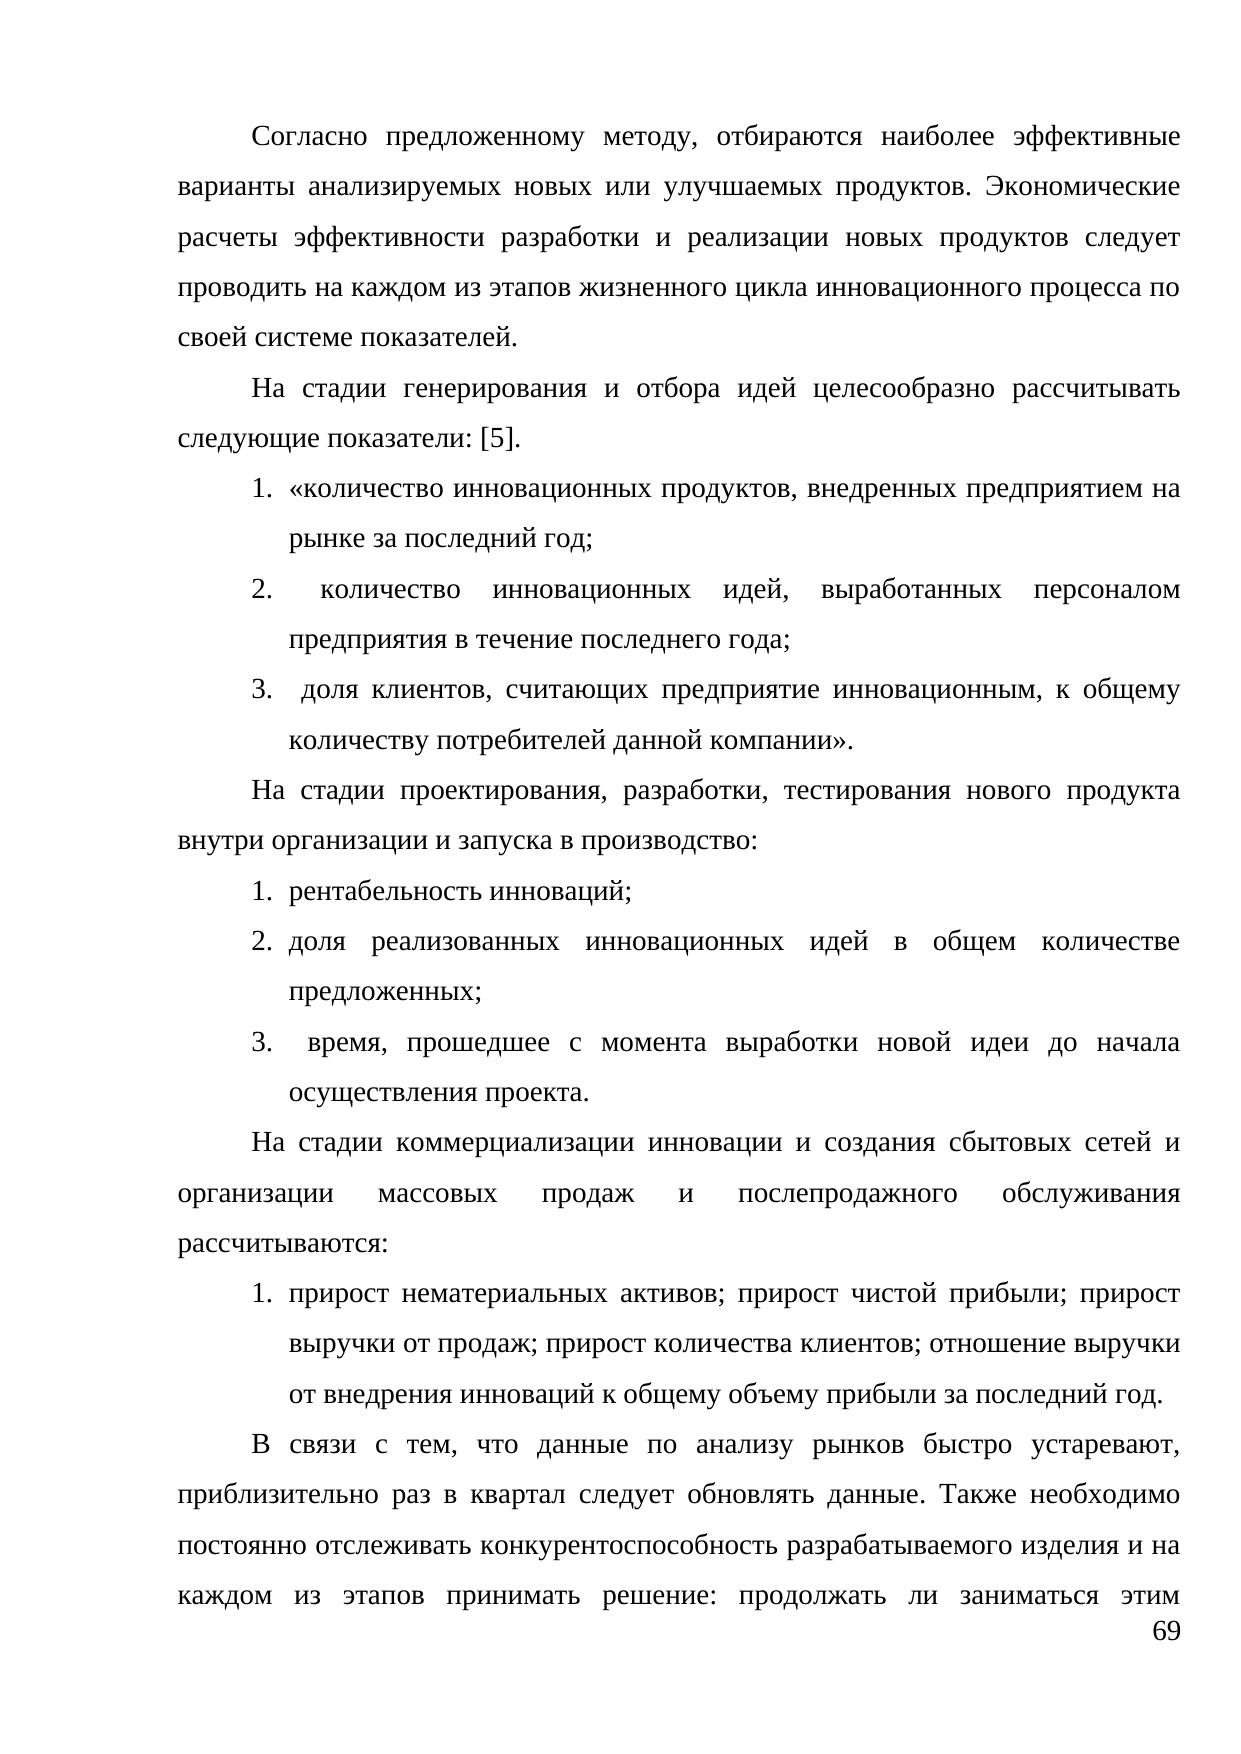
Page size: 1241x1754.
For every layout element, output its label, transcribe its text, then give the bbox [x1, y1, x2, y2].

list доля клиентов, считающих предприятие инновационным, к общему количеству потребителей данной компании». [251, 672, 1181, 755]
text На стадии коммерциализации инновации и создания сбытовых сетей и организации массовых продаж и послепродажного обслуживания рассчитываются: [177, 1124, 1181, 1258]
list рентабельность инноваций; [251, 873, 1181, 906]
list прирост нематериальных активов; прирост чистой прибыли; прирост выручки от продаж; прирост количества клиентов; отношение выручки от внедрения инноваций к общему объему прибыли за последний год. [251, 1275, 1181, 1409]
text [177, 1426, 1181, 1611]
text Согласно предложенному методу, отбираются наиболее эффективные варианты анализируемых новых или улучшаемых продуктов. Экономические расчеты эффективности разработки и реализации новых продуктов следует проводить на каждом из этапов жизненного цикла инновационного процесса по своей системе показателей. [177, 118, 1181, 353]
list доля реализованных инновационных идей в общем количестве предложенных; [251, 923, 1181, 1007]
list время, прошедшее с момента выработки новой идеи до начала осуществления проекта. [251, 1024, 1181, 1108]
list количество инновационных идей, выработанных персоналом предприятия в течение последнего года; [251, 571, 1181, 655]
list «количество инновационных продуктов, внедренных предприятием на рынке за последний год; [251, 470, 1181, 554]
text На стадии проектирования, разработки, тестирования нового продукта внутри организации и запуска в производство: [177, 772, 1181, 856]
text На стадии генерирования и отбора идей целесообразно рассчитывать следующие показатели: [5]. [177, 370, 1181, 453]
